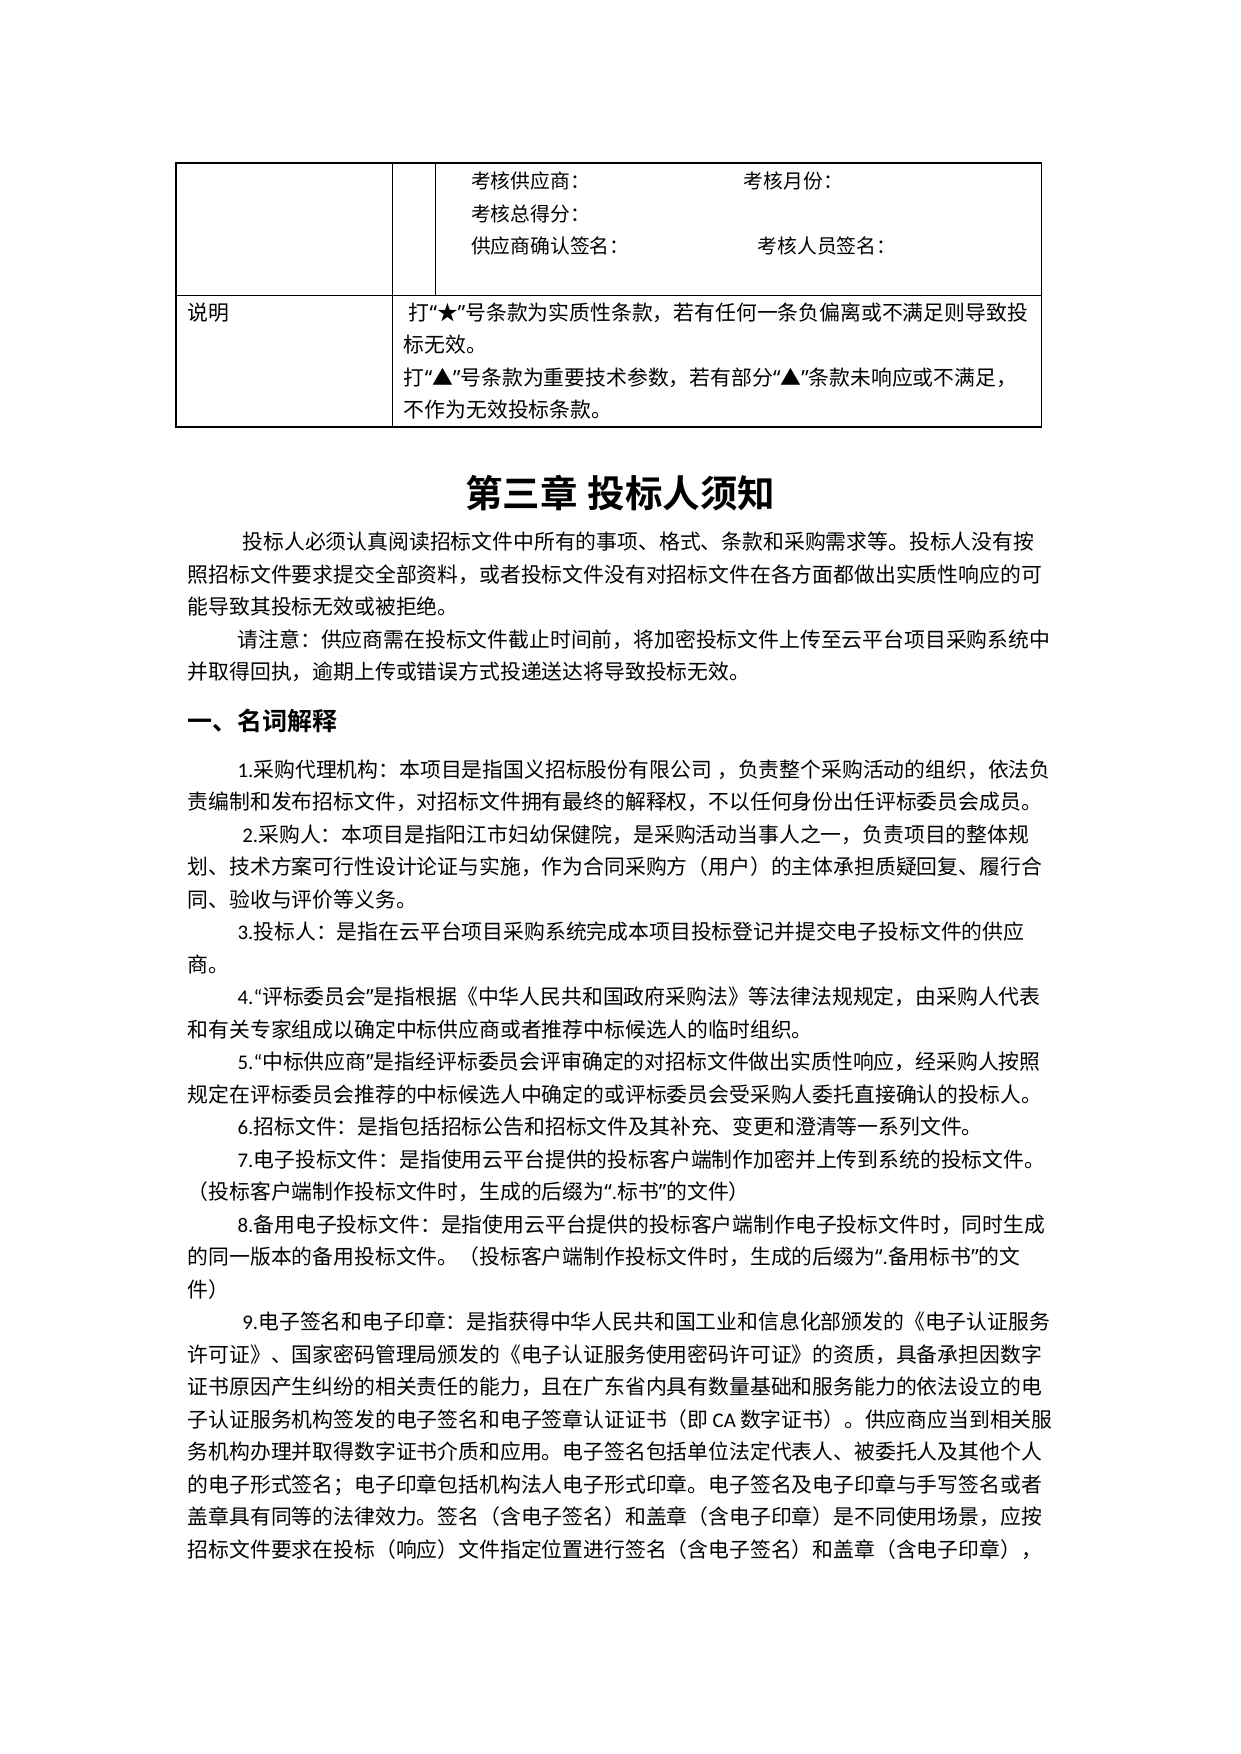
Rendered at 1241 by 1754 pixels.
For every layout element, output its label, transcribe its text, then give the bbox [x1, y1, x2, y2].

table_cell 打“★”号条款为实质性条款，若有任何一条负偏离或不满足则导致投标无效。 打“▲”号条款为重要技术参数，若有部分“▲”条款未响应或不满足，不作为无效投标条款。 [393, 296, 1041, 426]
text 5.“中标供应商”是指经评标委员会评审确定的对招标文件做出实质性响应，经采购人按照规定在评标委员会推荐的中标候选人中确定的或评标委员会受采购人委托直接确认的投标人。 [187, 1045, 1053, 1110]
text 请注意：供应商需在投标文件截止时间前，将加密投标文件上传至云平台项目采购系统中并取得回执，逾期上传或错误方式投递送达将导致投标无效。 [187, 623, 1053, 688]
text 1.采购代理机构：本项目是指国义招标股份有限公司 ，负责整个采购活动的组织，依法负责编制和发布招标文件，对招标文件拥有最终的解释权，不以任何身份出任评标委员会成员。 [187, 753, 1053, 818]
text 3.投标人：是指在云平台项目采购系统完成本项目投标登记并提交电子投标文件的供应商。 [187, 915, 1053, 980]
text 8.备用电子投标文件：是指使用云平台提供的投标客户端制作电子投标文件时，同时生成的同一版本的备用投标文件。（投标客户端制作投标文件时，生成的后缀为“.备用标书”的文件） [187, 1208, 1053, 1305]
text 一、名词解释 [187, 688, 1053, 753]
text 投标人必须认真阅读招标文件中所有的事项、格式、条款和采购需求等。投标人没有按照招标文件要求提交全部资料，或者投标文件没有对招标文件在各方面都做出实质性响应的可能导致其投标无效或被拒绝。 [187, 525, 1053, 623]
text 4.“评标委员会”是指根据《中华人民共和国政府采购法》等法律法规规定，由采购人代表和有关专家组成以确定中标供应商或者推荐中标候选人的临时组织。 [187, 980, 1053, 1045]
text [187, 1305, 1053, 1565]
text 2.采购人：本项目是指阳江市妇幼保健院，是采购活动当事人之一，负责项目的整体规划、技术方案可行性设计论证与实施，作为合同采购方（用户）的主体承担质疑回复、履行合同、验收与评价等义务。 [187, 818, 1053, 915]
text 7.电子投标文件：是指使用云平台提供的投标客户端制作加密并上传到系统的投标文件。（投标客户端制作投标文件时，生成的后缀为“.标书”的文件） [187, 1143, 1053, 1208]
table_cell [177, 164, 392, 294]
text 6.招标文件：是指包括招标公告和招标文件及其补充、变更和澄清等一系列文件。 [187, 1110, 1053, 1143]
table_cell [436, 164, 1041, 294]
text 第三章 投标人须知 [187, 460, 1053, 525]
table_cell 说明 [177, 296, 392, 426]
table_cell 1 [393, 164, 435, 294]
